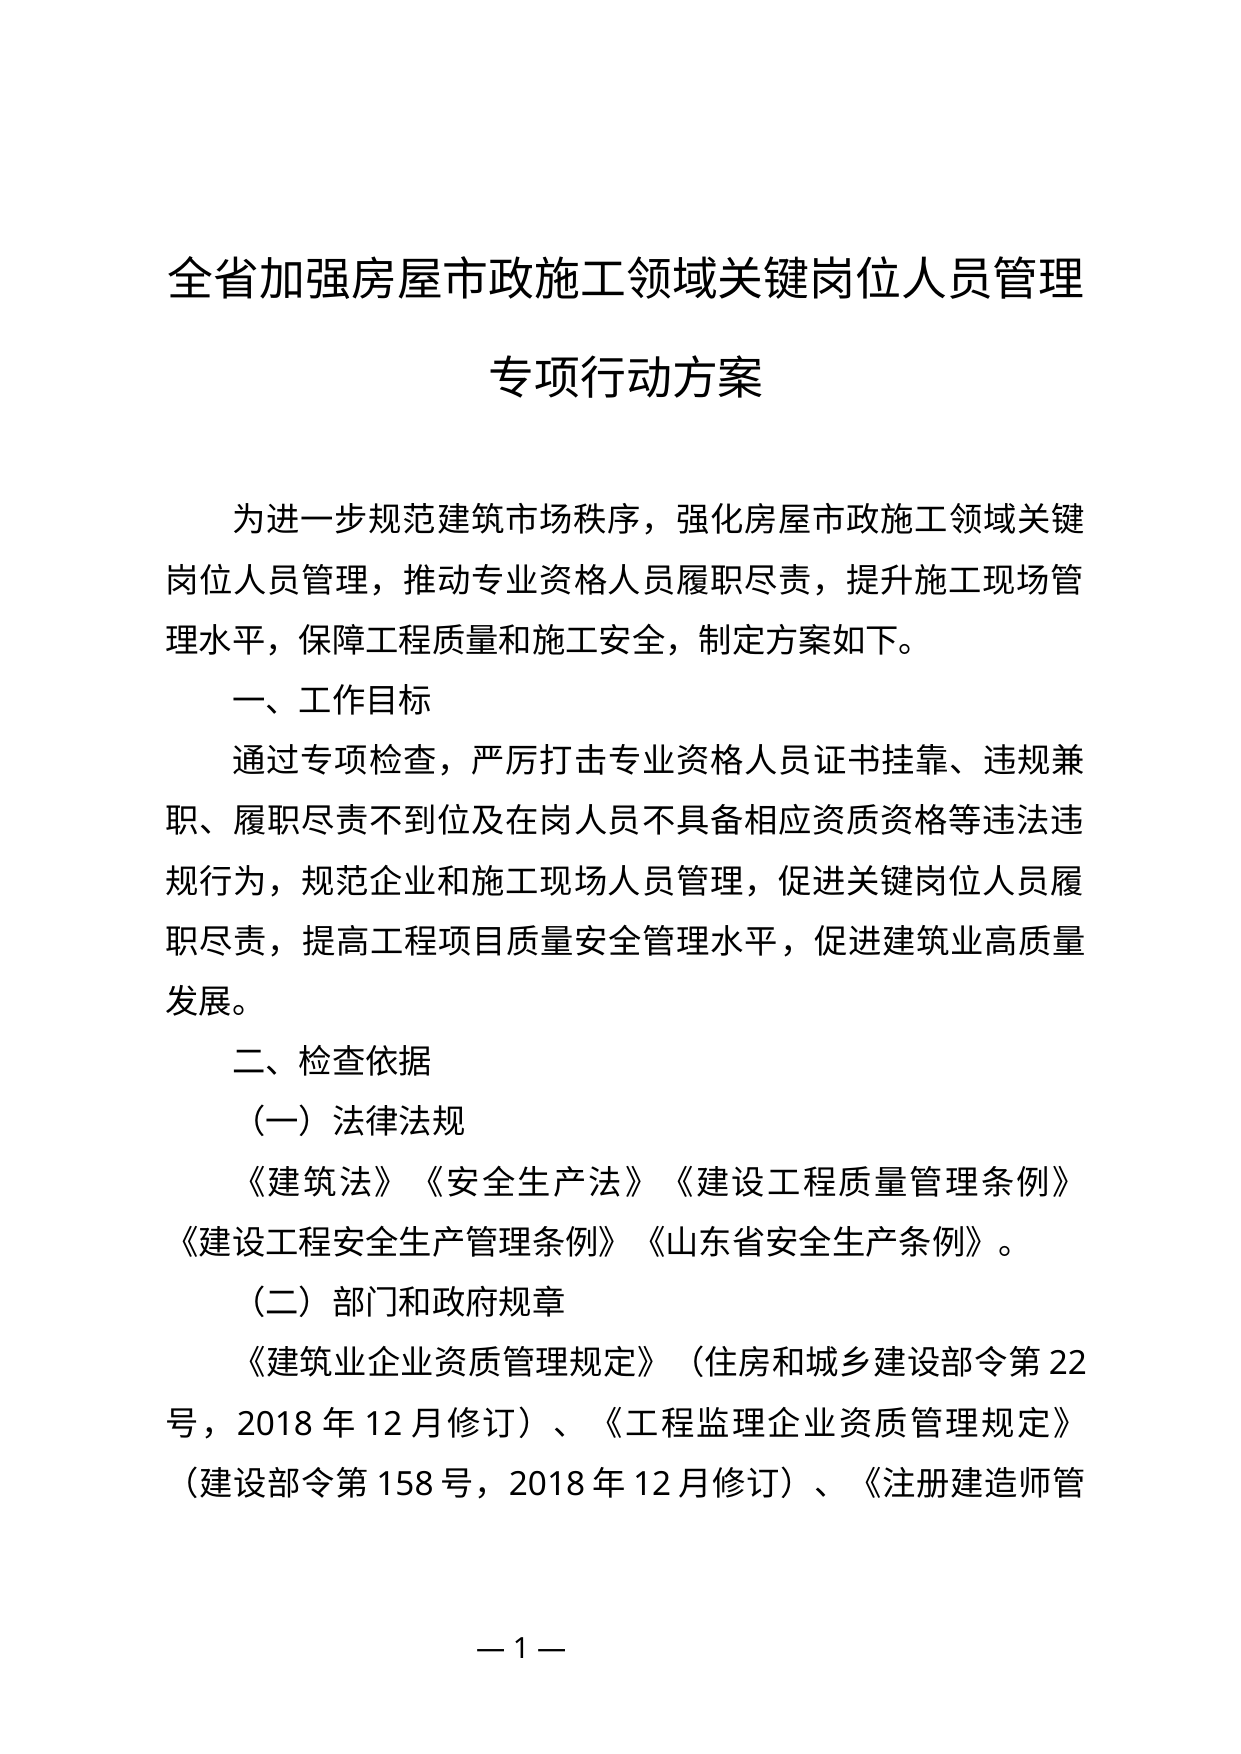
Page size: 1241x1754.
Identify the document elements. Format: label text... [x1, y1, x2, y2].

text （一）法律法规 [165, 1086, 1087, 1146]
text 通过专项检查，严厉打击专业资格人员证书挂靠、违规兼职、履职尽责不到位及在岗人员不具备相应资质资格等违法违规行为，规范企业和施工现场人员管理，促进关键岗位人员履职尽责，提高工程项目质量安全管理水平，促进建筑业高质量发展。 [165, 724, 1087, 1026]
text 二、检查依据 [165, 1026, 1087, 1086]
text 《建筑法》《安全生产法》《建设工程质量管理条例》《建设工程安全生产管理条例》《山东省安全生产条例》。 [165, 1146, 1087, 1266]
text 全省加强房屋市政施工领域关键岗位人员管理专项行动方案 [165, 227, 1087, 423]
text 为进一步规范建筑市场秩序，强化房屋市政施工领域关键岗位人员管理，推动专业资格人员履职尽责，提升施工现场管理水平，保障工程质量和施工安全，制定方案如下。 [165, 484, 1087, 664]
text （二）部门和政府规章 [165, 1266, 1087, 1327]
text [165, 1327, 1087, 1507]
text 一、工作目标 [165, 664, 1087, 724]
